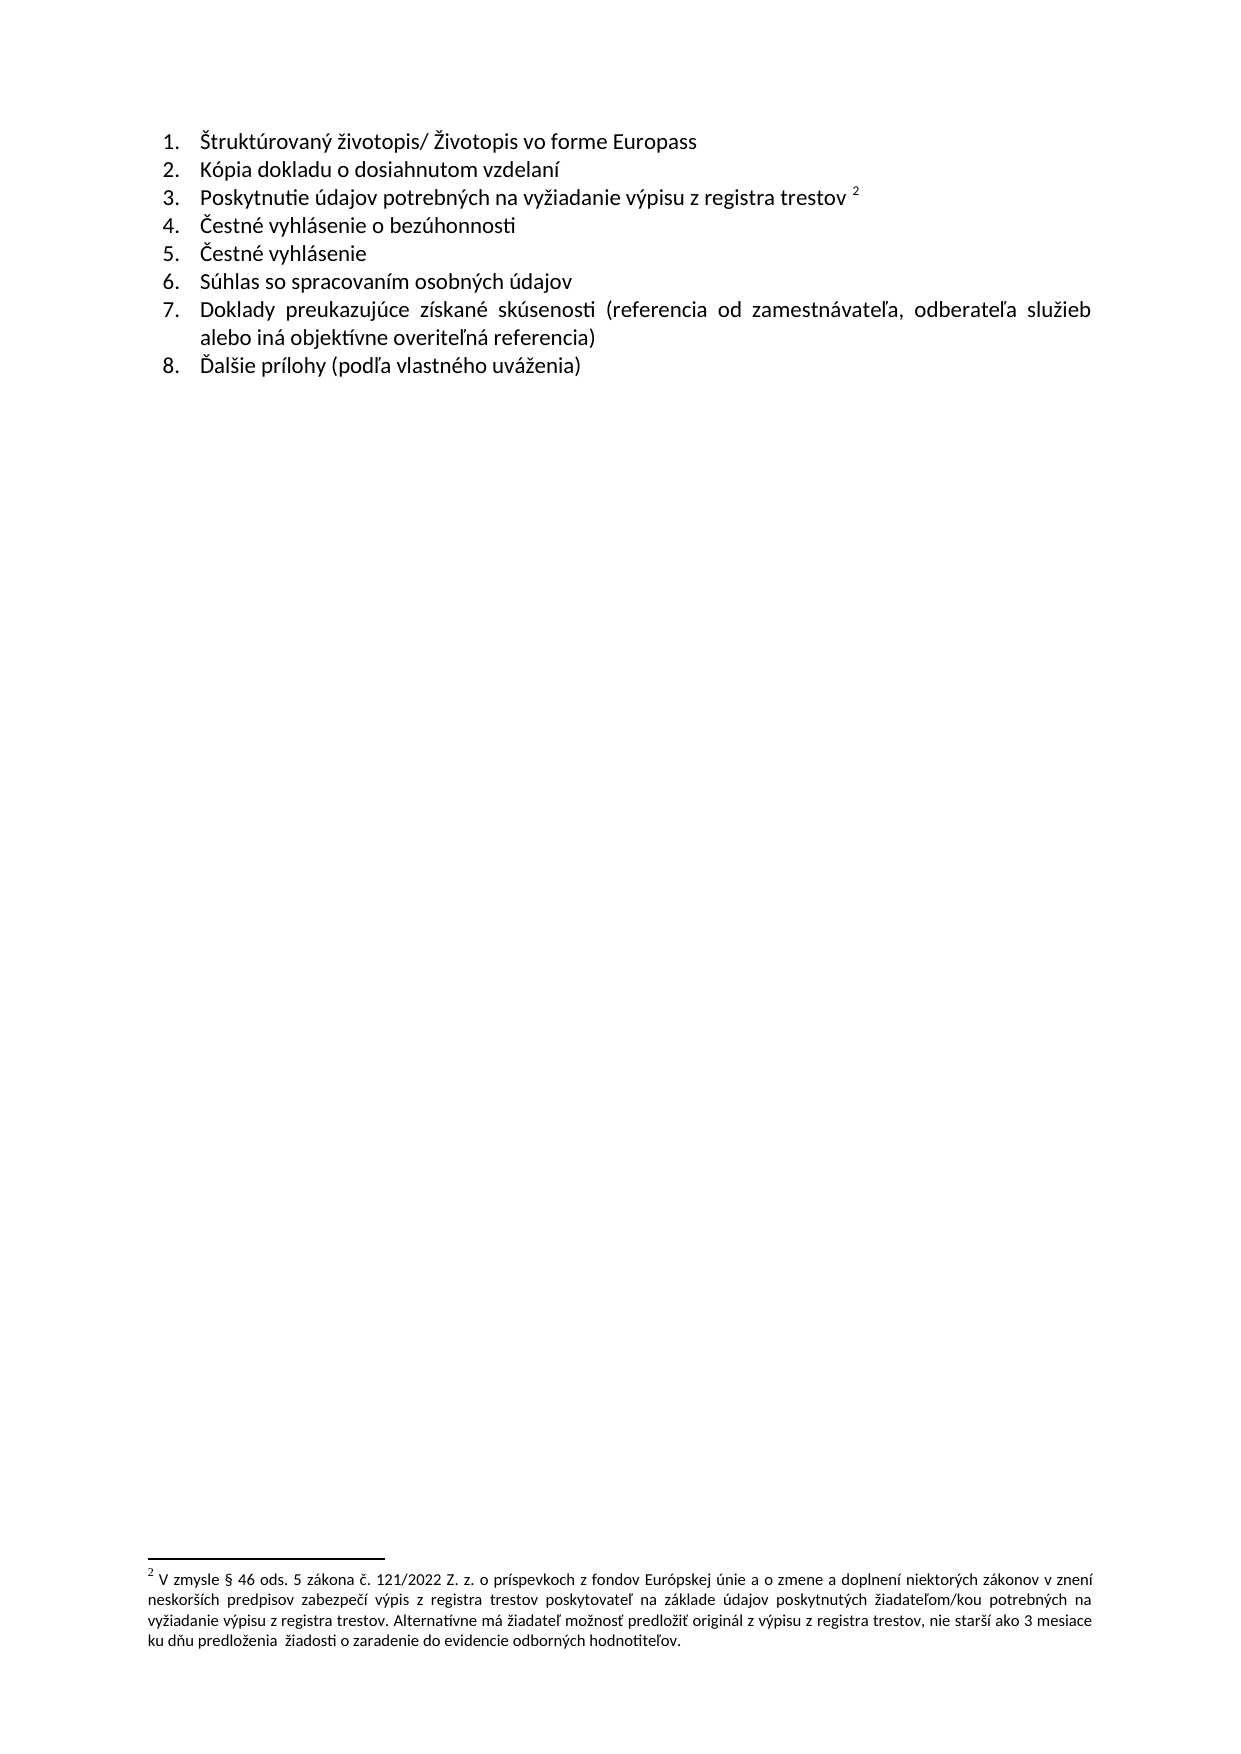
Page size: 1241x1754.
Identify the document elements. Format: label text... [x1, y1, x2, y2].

list Doklady preukazujúce získané skúsenosti (referencia od zamestnávateľa, odberateľa služieb alebo iná objektívne overiteľná referencia) [162, 295, 1093, 351]
list Kópia dokladu o dosiahnutom vzdelaní [162, 155, 1093, 183]
list Čestné vyhlásenie [162, 239, 1093, 267]
list Súhlas so spracovaním osobných údajov [162, 267, 1093, 295]
list Ďalšie prílohy (podľa vlastného uváženia) [162, 351, 1093, 379]
list Poskytnutie údajov potrebných na vyžiadanie výpisu z registra trestov [162, 183, 1093, 211]
list Štruktúrovaný životopis/ Životopis vo forme Europass [162, 127, 1093, 155]
list Čestné vyhlásenie o bezúhonnosti [162, 211, 1093, 239]
